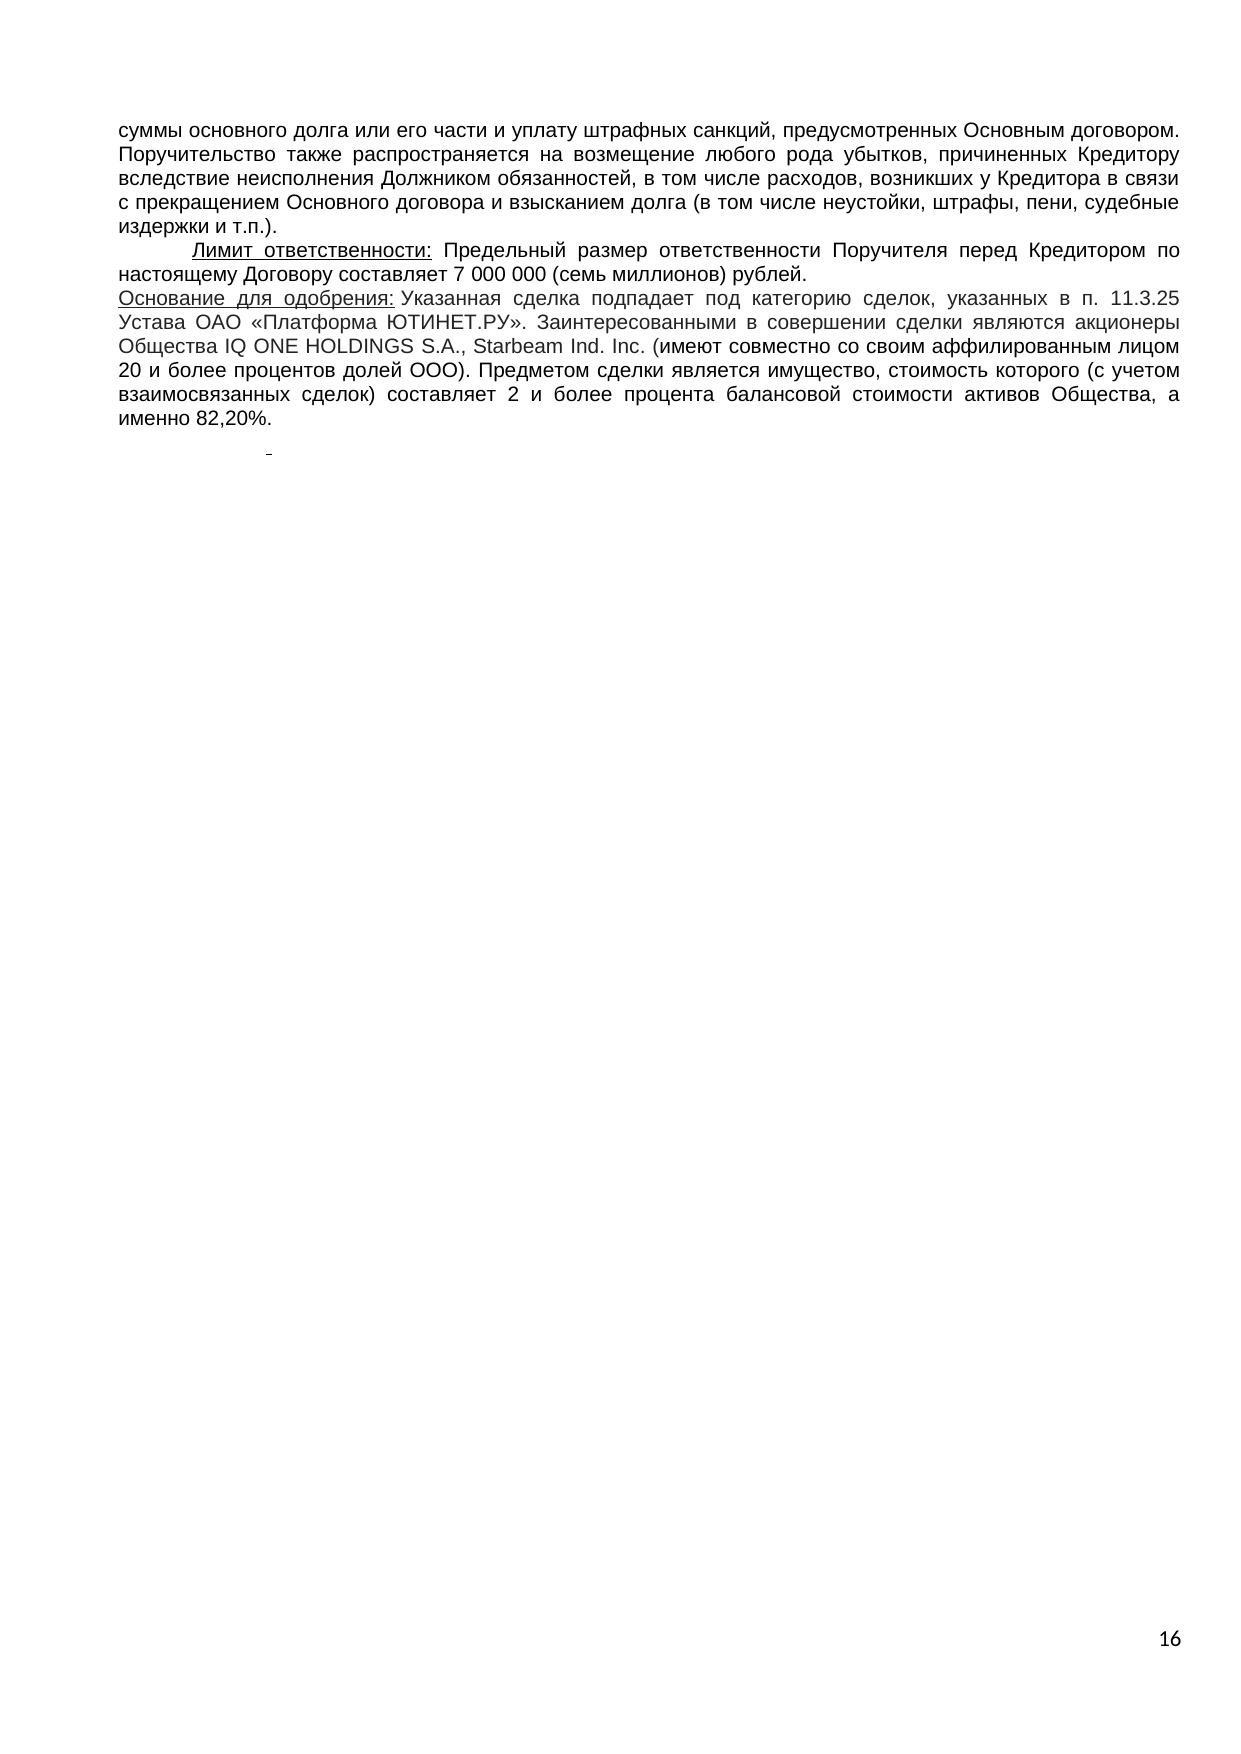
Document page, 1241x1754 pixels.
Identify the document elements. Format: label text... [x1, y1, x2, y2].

text Основание для одобрения: Указанная сделка подпадает под категорию сделок, указанных в п. 11.3.25 Устава ОАО «Платформа ЮТИНЕТ.РУ». Заинтересованными в совершении сделки являются акционеры Общества IQ ONE HOLDINGS S.A., Starbeam Ind. Inc. (имеют совместно со своим аффилированным лицом 20 и более процентов долей ООО). Предметом сделки является имущество, стоимость которого (с учетом взаимосвязанных сделок) составляет 2 и более процента балансовой стоимости активов Общества, а именно 82,20%. [118, 286, 1181, 429]
text Лимит ответственности: Предельный размер ответственности Поручителя перед Кредитором по настоящему Договору составляет 7 000 000 (семь миллионов) рублей. [118, 238, 1181, 286]
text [118, 118, 1181, 238]
